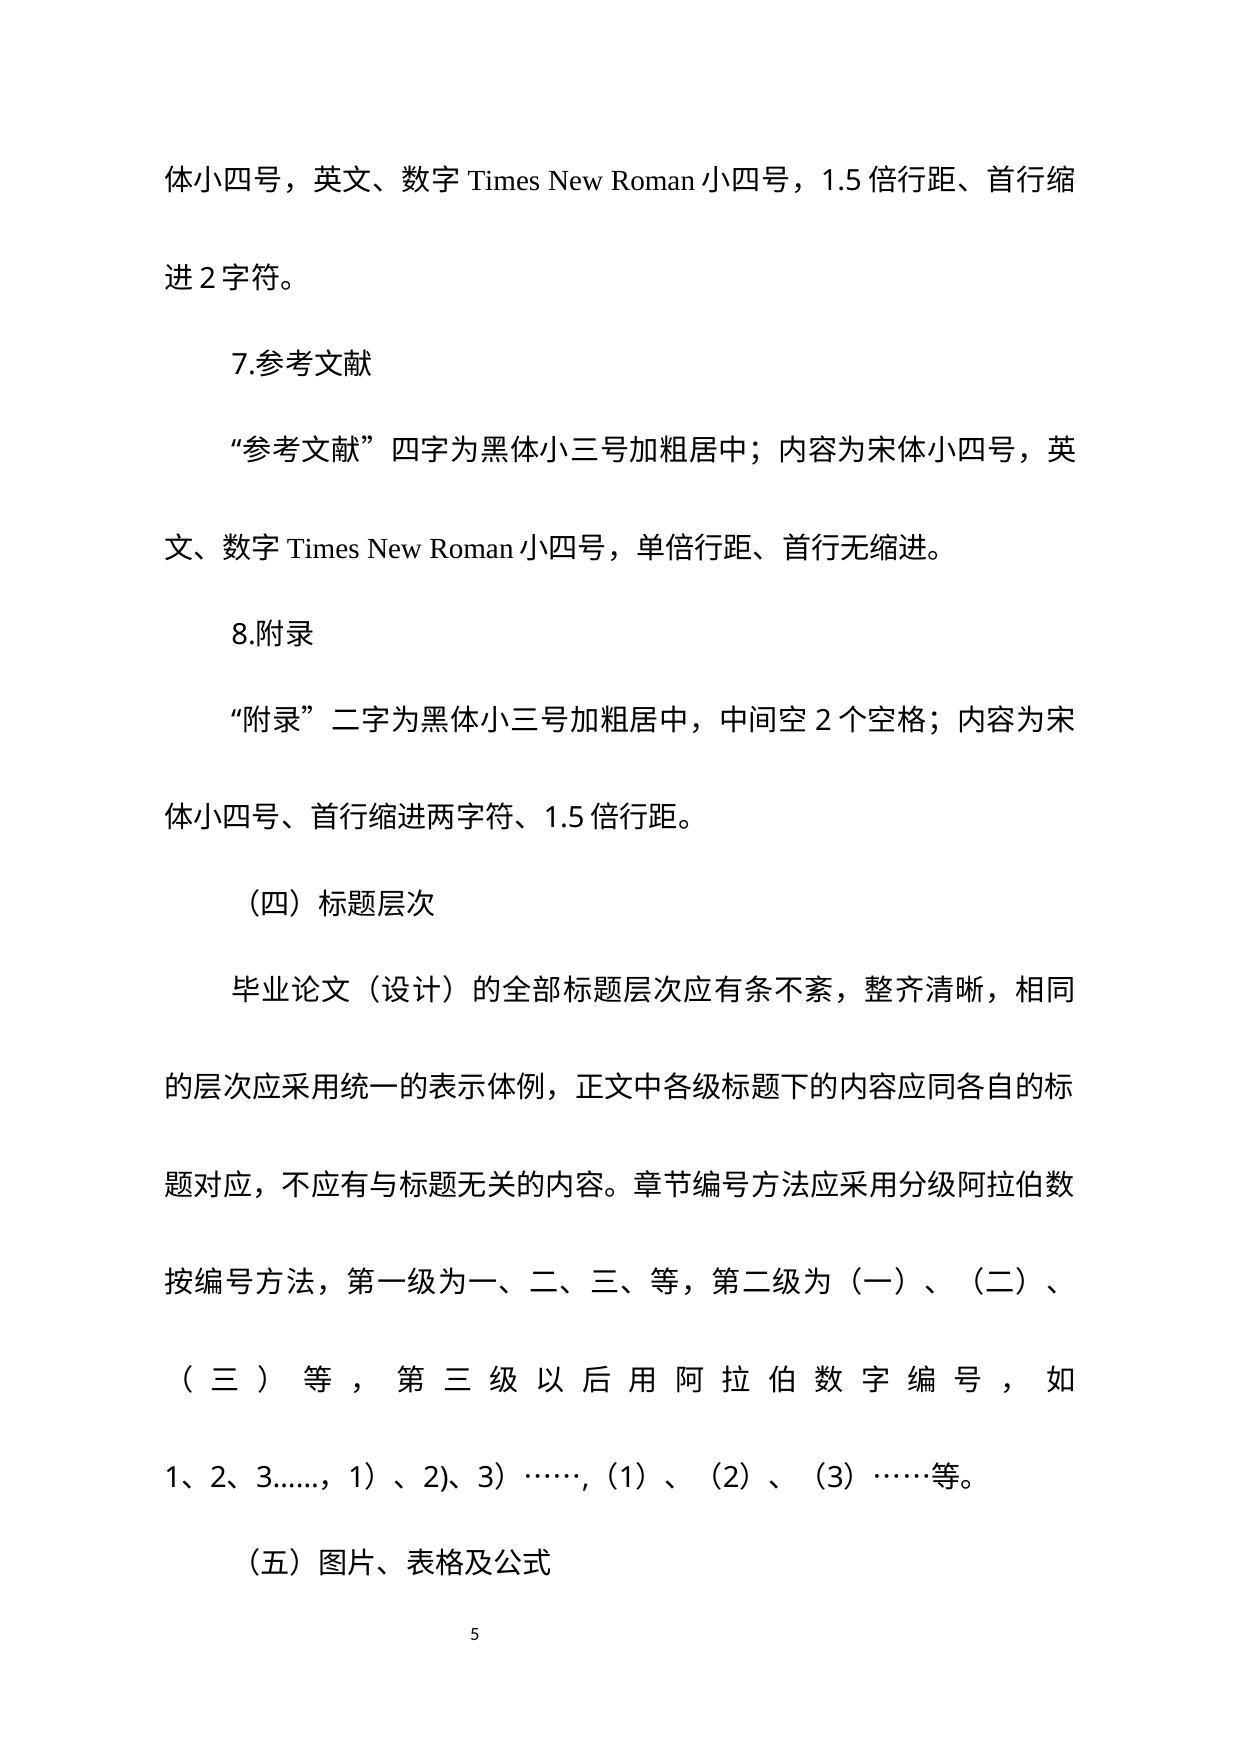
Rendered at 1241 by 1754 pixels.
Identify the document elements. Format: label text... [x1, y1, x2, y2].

text （五）图片、表格及公式 [164, 1529, 1076, 1594]
text 毕业论文（设计）的全部标题层次应有条不紊，整齐清晰，相同的层次应采用统一的表示体例，正文中各级标题下的内容应同各自的标题对应，不应有与标题无关的内容。章节编号方法应采用分级阿拉伯数按编号方法，第一级为一、二、三、等，第二级为（一）、（二）、（三）等，第三级以后用阿拉伯数字编号，如1、2、3……，1）、2)、3）……,（1）、（2）、（3）……等。 [164, 955, 1076, 1508]
text “参考文献”四字为黑体小三号加粗居中；内容为宋体小四号，英文、数字Times New Roman小四号，单倍行距、首行无缩进。 [164, 416, 1076, 578]
text “附录”二字为黑体小三号加粗居中，中间空2个空格；内容为宋体小四号、首行缩进两字符、1.5倍行距。 [164, 685, 1076, 848]
text 7.参考文献 [164, 329, 1076, 394]
text （四）标题层次 [164, 869, 1076, 934]
text 8.附录 [164, 599, 1076, 664]
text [164, 146, 1076, 308]
